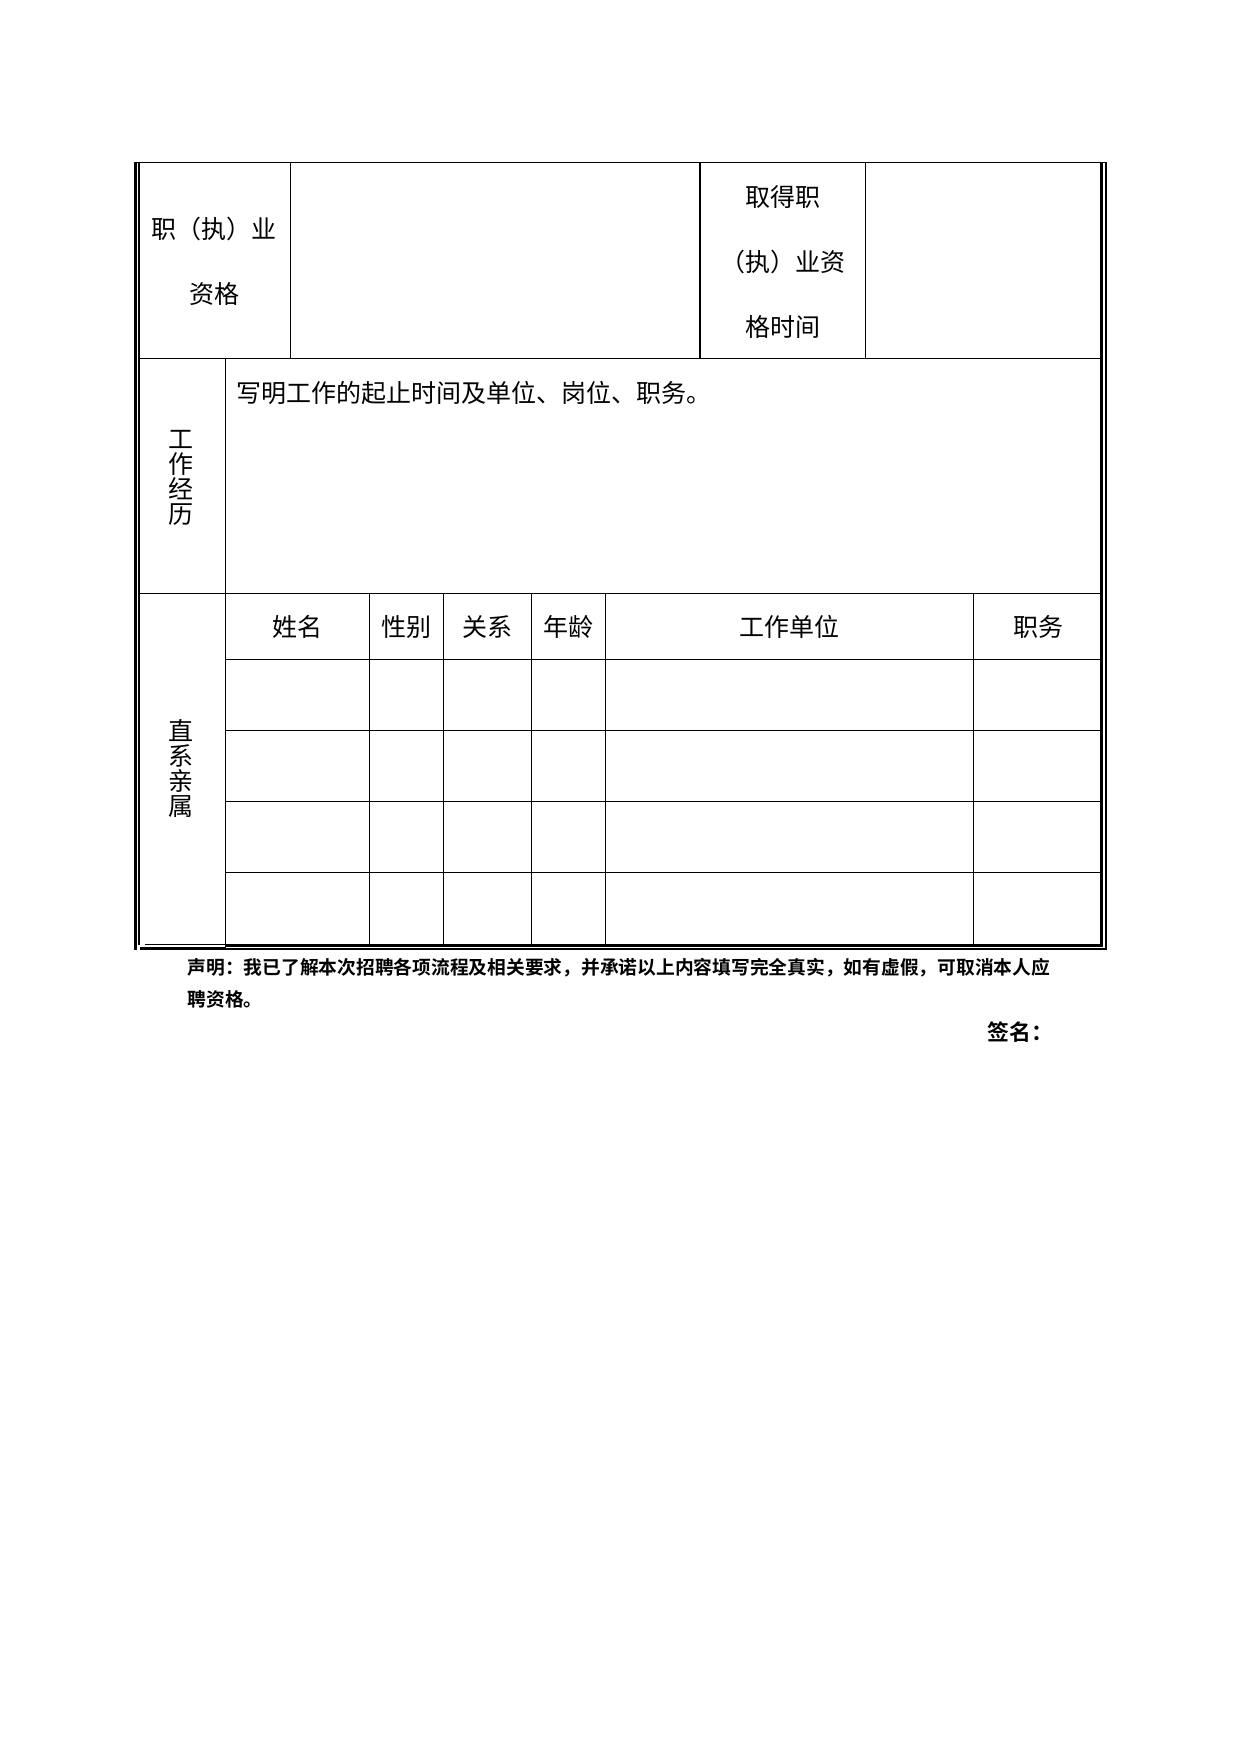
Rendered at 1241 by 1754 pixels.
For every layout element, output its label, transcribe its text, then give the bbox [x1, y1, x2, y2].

table_cell [606, 802, 973, 872]
table_cell [974, 873, 1100, 943]
table_cell [370, 873, 443, 943]
table_cell [370, 802, 443, 872]
table_cell [370, 731, 443, 801]
table_cell [226, 731, 369, 801]
table_cell 工作单位 [606, 594, 973, 658]
table_cell 直系亲属 [140, 594, 225, 943]
table_cell [974, 802, 1100, 872]
table_cell [974, 660, 1100, 730]
table_cell [226, 802, 369, 872]
table_cell 取得职（执）业资格时间 [701, 163, 865, 358]
table_cell [866, 163, 1100, 358]
table_cell [606, 731, 973, 801]
table_cell 工作经历 [140, 359, 225, 592]
table_cell [444, 660, 531, 730]
table_cell [532, 802, 605, 872]
table_cell [532, 660, 605, 730]
table_cell [974, 731, 1100, 801]
table_cell [532, 873, 605, 943]
table_cell 写明工作的起止时间及单位、岗位、职务。 [226, 359, 1100, 592]
table_cell [606, 660, 973, 730]
table_cell [226, 660, 369, 730]
table_cell 职（执）业资格 [140, 163, 290, 358]
table_cell 职务 [974, 594, 1100, 658]
table_cell [226, 873, 369, 943]
text 签名： [187, 1015, 1053, 1047]
table_cell [444, 731, 531, 801]
table_cell 年龄 [532, 594, 605, 658]
table_cell 姓名 [226, 594, 369, 658]
table_cell [606, 873, 973, 943]
table_cell [532, 731, 605, 801]
table_cell [370, 660, 443, 730]
table_cell [444, 873, 531, 943]
text 声明：我已了解本次招聘各项流程及相关要求，并承诺以上内容填写完全真实，如有虚假，可取消本人应聘资格。 [187, 950, 1053, 1015]
table_cell [291, 163, 699, 358]
table_cell 性别 [370, 594, 443, 658]
table_cell 关系 [444, 594, 531, 658]
table_cell [444, 802, 531, 872]
